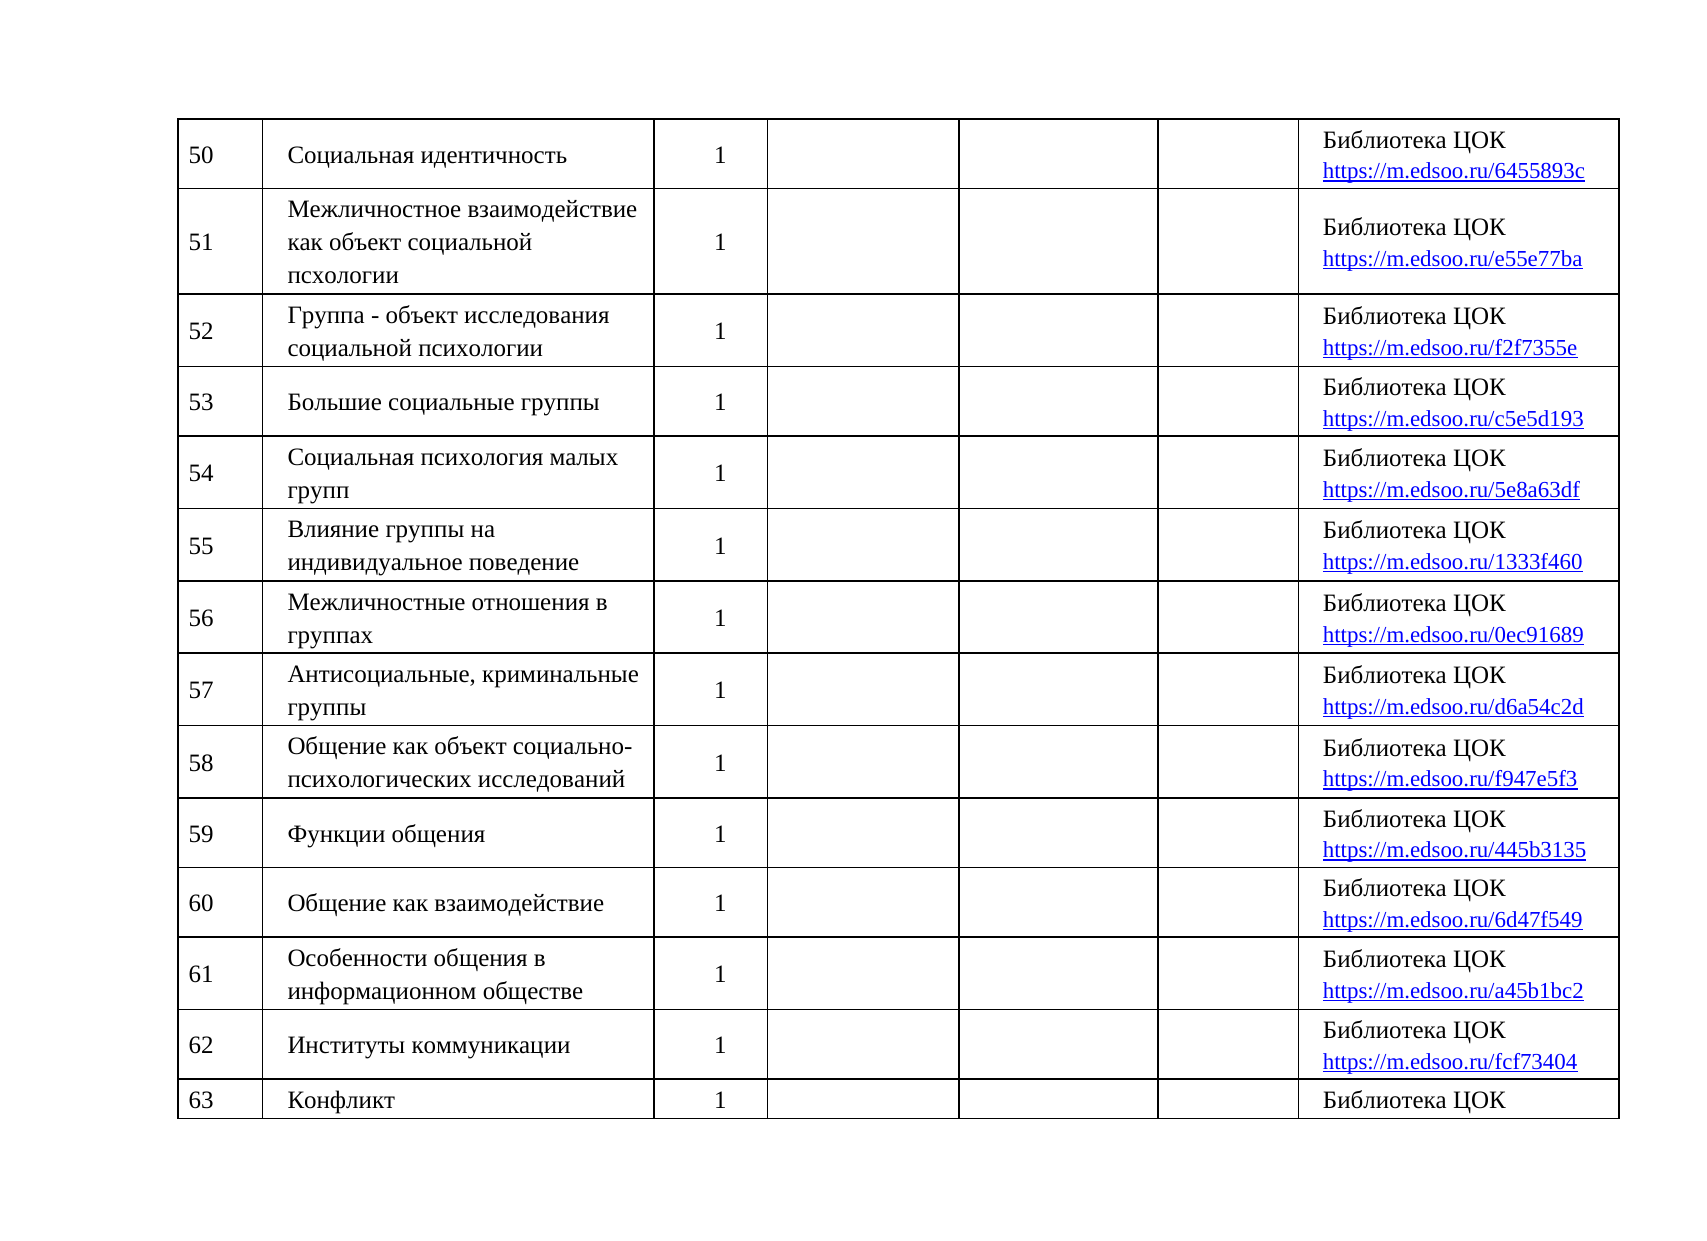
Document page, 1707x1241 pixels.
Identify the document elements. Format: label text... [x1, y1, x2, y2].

table_cell Общение как взаимодействие [263, 868, 653, 936]
table_cell Библиотека ЦОК https://m.edsoo.ru/d6a54c2d [1299, 654, 1618, 725]
table_cell 51 [179, 189, 262, 293]
table_cell [960, 654, 1157, 725]
table_cell Особенности общения в информационном обществе [263, 938, 653, 1009]
table_cell 54 [179, 437, 262, 507]
table_cell [768, 582, 958, 652]
table_cell Социальная идентичность [263, 120, 653, 188]
table_cell [960, 120, 1157, 188]
table_cell [1159, 509, 1298, 580]
table_cell [1159, 120, 1298, 188]
table_cell Конфликт [263, 1080, 653, 1118]
table_cell 53 [179, 367, 262, 435]
table_cell Библиотека ЦОК https://m.edsoo.ru/f947e5f3 [1299, 726, 1618, 797]
table_cell [1159, 367, 1298, 435]
table_cell 55 [179, 509, 262, 580]
table_cell 1 [655, 1080, 767, 1118]
table_cell Библиотека ЦОК https://m.edsoo.ru/5e8a63df [1299, 437, 1618, 507]
table_cell [960, 509, 1157, 580]
table_cell [960, 868, 1157, 936]
table_cell [960, 938, 1157, 1009]
table_cell Библиотека ЦОК https://m.edsoo.ru/1333f460 [1299, 509, 1618, 580]
table_cell [768, 868, 958, 936]
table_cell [1299, 1080, 1618, 1118]
table_cell Библиотека ЦОК https://m.edsoo.ru/fcf73404 [1299, 1010, 1618, 1078]
table_cell [768, 120, 958, 188]
table_cell Функции общения [263, 799, 653, 867]
table_cell 1 [655, 120, 767, 188]
table_cell [768, 189, 958, 293]
table_cell [1159, 1080, 1298, 1118]
table_cell Межличностные отношения в группах [263, 582, 653, 652]
table_cell [960, 295, 1157, 366]
table_cell Библиотека ЦОК https://m.edsoo.ru/e55e77ba [1299, 189, 1618, 293]
table_cell 62 [179, 1010, 262, 1078]
table_cell [1159, 799, 1298, 867]
table_cell 56 [179, 582, 262, 652]
table_cell Библиотека ЦОК https://m.edsoo.ru/a45b1bc2 [1299, 938, 1618, 1009]
table_cell [960, 582, 1157, 652]
table_cell Общение как объект социально-психологических исследований [263, 726, 653, 797]
table_cell 50 [179, 120, 262, 188]
table_cell [768, 1080, 958, 1118]
table_cell 61 [179, 938, 262, 1009]
table_cell [768, 654, 958, 725]
table_cell [1159, 295, 1298, 366]
table_cell 1 [655, 437, 767, 507]
table_cell Библиотека ЦОК https://m.edsoo.ru/6d47f549 [1299, 868, 1618, 936]
table_cell Библиотека ЦОК https://m.edsoo.ru/0ec91689 [1299, 582, 1618, 652]
table_cell [960, 1010, 1157, 1078]
table_cell [768, 367, 958, 435]
table_cell Библиотека ЦОК https://m.edsoo.ru/6455893c [1299, 120, 1618, 188]
table_cell 63 [179, 1080, 262, 1118]
table_cell [768, 295, 958, 366]
table_cell [1159, 437, 1298, 507]
table_cell [960, 189, 1157, 293]
table_cell [768, 799, 958, 867]
table_cell [768, 1010, 958, 1078]
table_cell [768, 509, 958, 580]
table_cell Социальная психология малых групп [263, 437, 653, 507]
table_cell 60 [179, 868, 262, 936]
table_cell Группа - объект исследования социальной психологии [263, 295, 653, 366]
table_cell [960, 799, 1157, 867]
table_cell [1159, 868, 1298, 936]
table_cell Влияние группы на индивидуальное поведение [263, 509, 653, 580]
table_cell 1 [655, 654, 767, 725]
table_cell Институты коммуникации [263, 1010, 653, 1078]
table_cell 1 [655, 582, 767, 652]
table_cell [1159, 938, 1298, 1009]
table_cell 1 [655, 938, 767, 1009]
table_cell 57 [179, 654, 262, 725]
table_cell [768, 938, 958, 1009]
table_cell [768, 437, 958, 507]
table_cell [960, 726, 1157, 797]
table_cell Библиотека ЦОК https://m.edsoo.ru/c5e5d193 [1299, 367, 1618, 435]
table_cell [1159, 189, 1298, 293]
table_cell Большие социальные группы [263, 367, 653, 435]
table_cell 1 [655, 1010, 767, 1078]
table_cell 58 [179, 726, 262, 797]
table_cell 1 [655, 726, 767, 797]
table_cell 1 [655, 509, 767, 580]
table_cell [1159, 1010, 1298, 1078]
table_cell 59 [179, 799, 262, 867]
table_cell Библиотека ЦОК https://m.edsoo.ru/445b3135 [1299, 799, 1618, 867]
table_cell [1159, 726, 1298, 797]
table_cell [960, 367, 1157, 435]
table_cell [960, 1080, 1157, 1118]
table_cell 1 [655, 799, 767, 867]
table_cell [768, 726, 958, 797]
table_cell Антисоциальные, криминальные группы [263, 654, 653, 725]
table_cell [1159, 654, 1298, 725]
table_cell Библиотека ЦОК https://m.edsoo.ru/f2f7355e [1299, 295, 1618, 366]
table_cell 1 [655, 868, 767, 936]
table_cell Межличностное взаимодействие как объект социальной псхологии [263, 189, 653, 293]
table_cell 1 [655, 295, 767, 366]
table_cell 1 [655, 189, 767, 293]
table_cell 52 [179, 295, 262, 366]
table_cell [960, 437, 1157, 507]
table_cell 1 [655, 367, 767, 435]
table_cell [1159, 582, 1298, 652]
